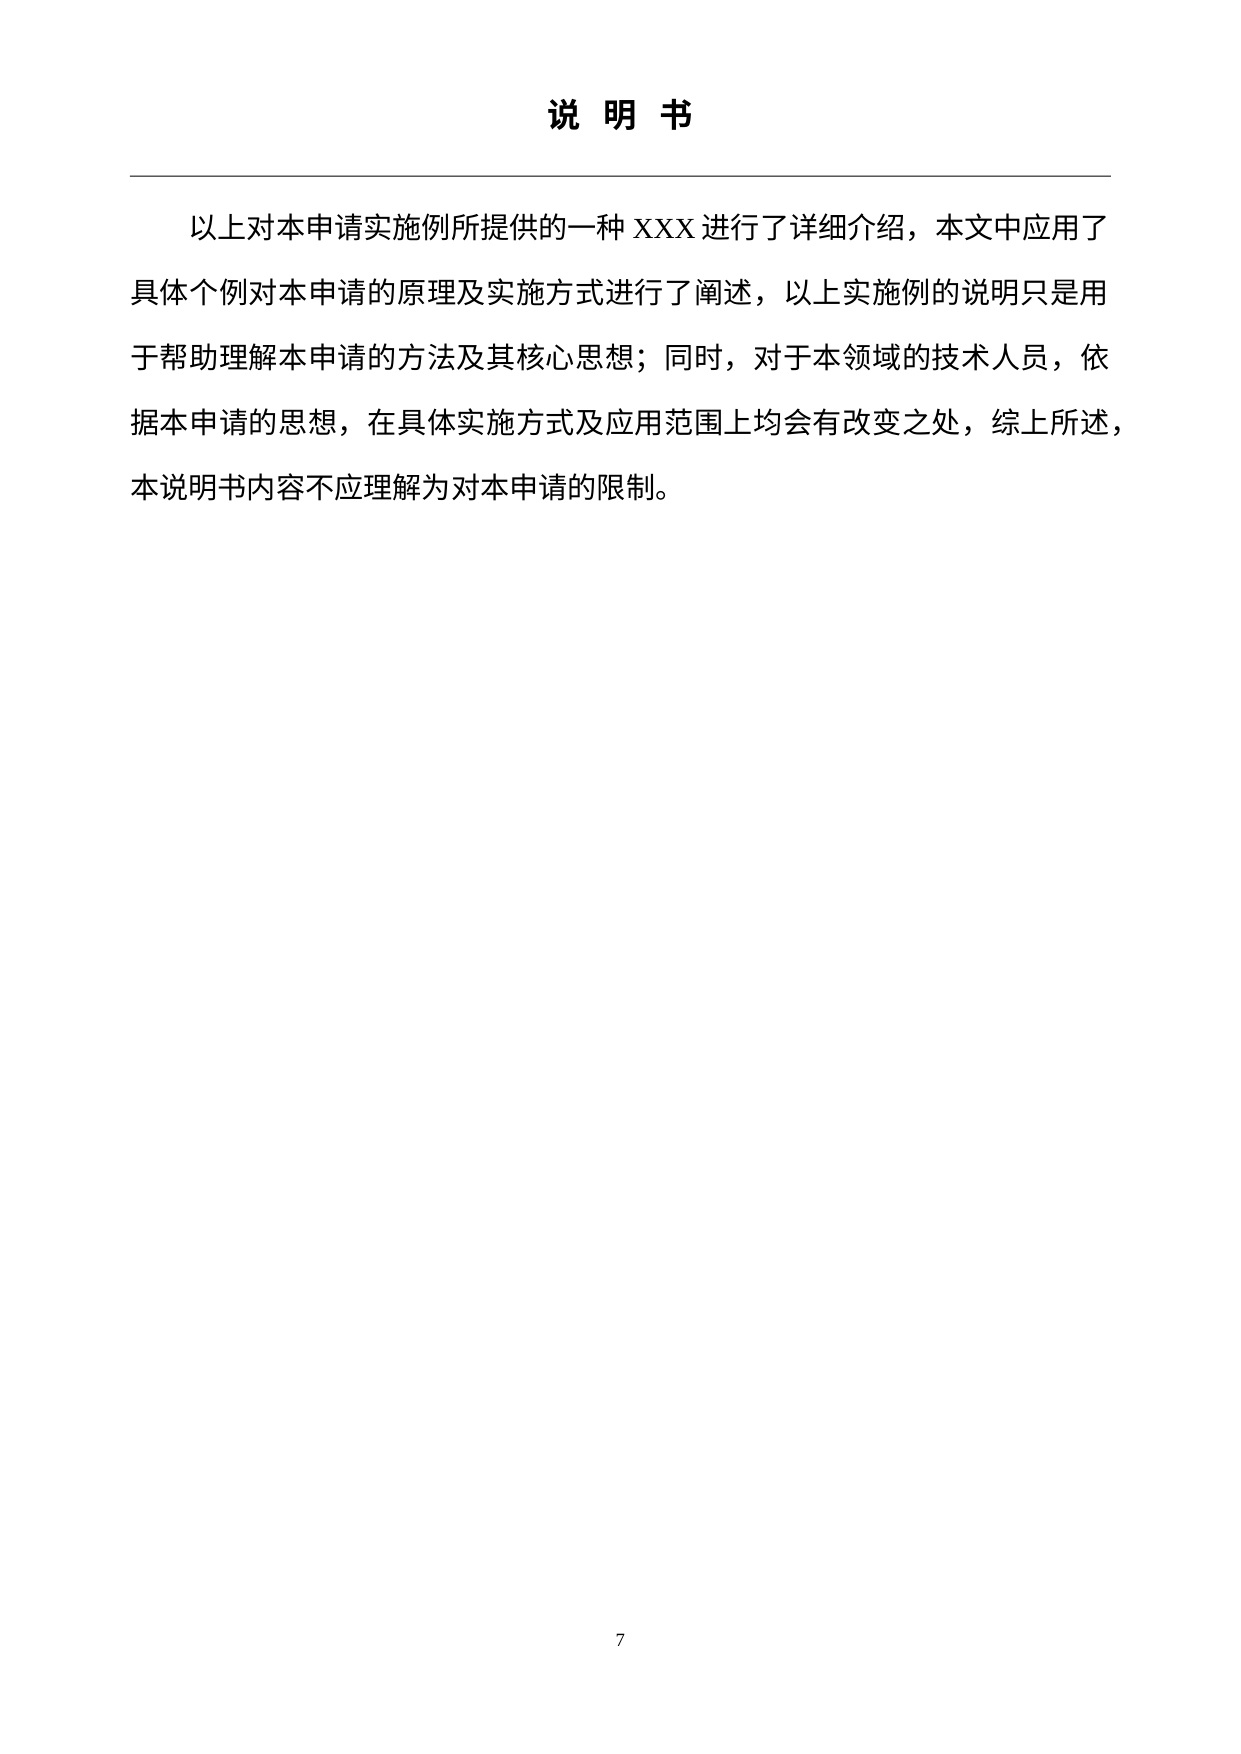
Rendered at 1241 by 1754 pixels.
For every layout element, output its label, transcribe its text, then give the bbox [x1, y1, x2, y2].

text 以上对本申请实施例所提供的一种XXX进行了详细介绍，本文中应用了具体个例对本申请的原理及实施方式进行了阐述，以上实施例的说明只是用于帮助理解本申请的方法及其核心思想；同时，对于本领域的技术人员，依据本申请的思想，在具体实施方式及应用范围上均会有改变之处，综上所述，本说明书内容不应理解为对本申请的限制。 [130, 193, 1110, 518]
